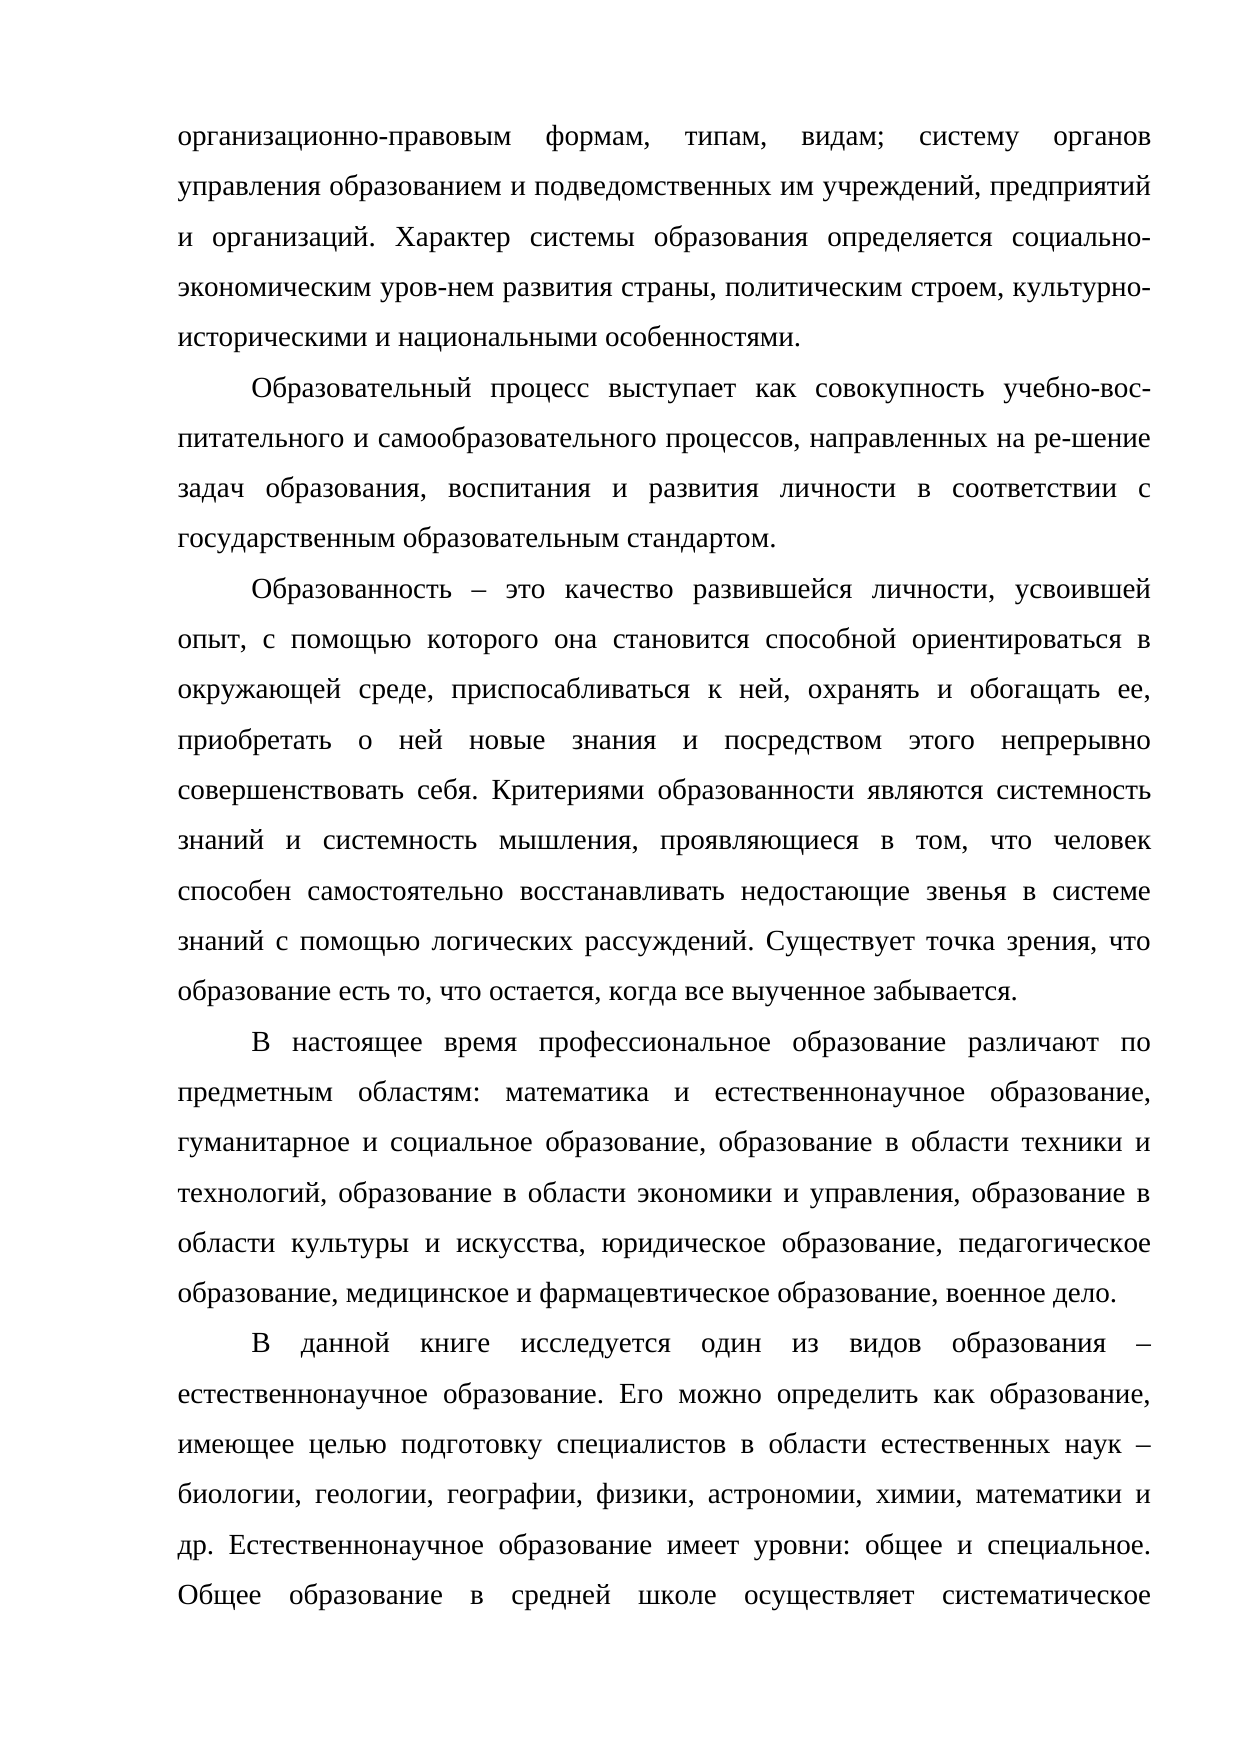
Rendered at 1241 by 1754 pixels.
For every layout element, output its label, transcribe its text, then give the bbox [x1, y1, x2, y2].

text В настоящее время профессиональное образование различают по предметным областям: математика и естественнонаучное образование, гуманитарное и социальное образование, образование в области техники и технологий, образование в области экономики и управления, образование в области культуры и искусства, юридическое образование, педагогическое образование, медицинское и фармацевтическое образование, военное дело. [177, 1024, 1152, 1309]
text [177, 118, 1152, 353]
text Образовательный процесс выступает как совокупность учебно-вос-питательного и самообразовательного процессов, направленных на ре-шение задач образования, воспитания и развития личности в соответствии с государственным образовательным стандартом. [177, 370, 1152, 554]
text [177, 1326, 1152, 1611]
text Образованность – это качество развившейся личности, усвоившей опыт, с помощью которого она становится способной ориентироваться в окружающей среде, приспосабливаться к ней, охранять и обогащать ее, приобретать о ней новые знания и посредством этого непрерывно совершенствовать себя. Критериями образованности являются системность знаний и системность мышления, проявляющиеся в том, что человек способен самостоятельно восстанавливать недостающие звенья в системе знаний с помощью логических рассуждений. Существует точка зрения, что образование есть то, что остается, когда все выученное забывается. [177, 571, 1152, 1007]
